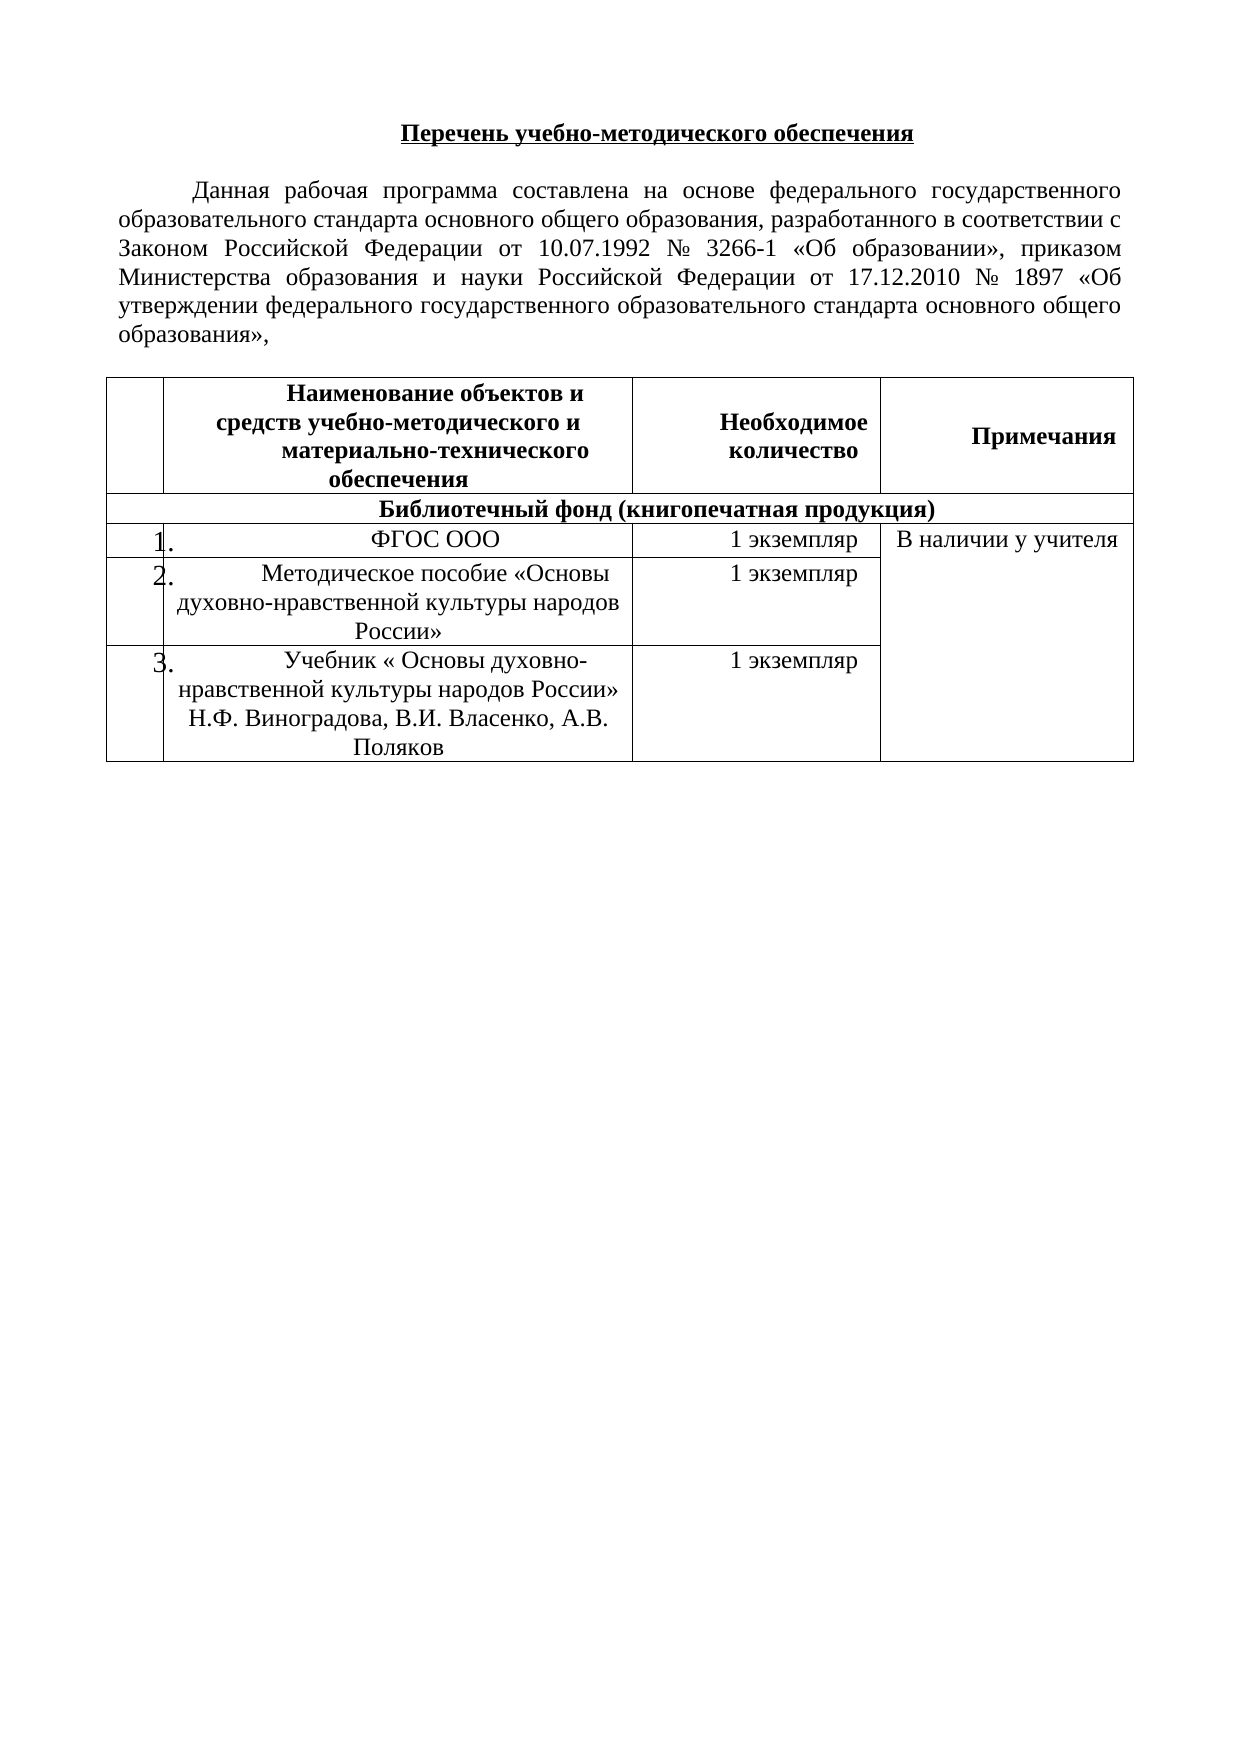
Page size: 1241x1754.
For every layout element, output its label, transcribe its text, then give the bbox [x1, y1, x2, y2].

table_cell Учебник « Основы духовно-нравственной культуры народов России» Н.Ф. Виноградова, В.И. Власенко, А.В. Поляков [444, 646, 632, 761]
table_header Наименование объектов и средств учебно-методического и материально-технического обеспечения [164, 378, 632, 493]
table_cell Методическое пособие «Основы духовно-нравственной культуры народов России» [164, 558, 632, 644]
table_cell В наличии у учителя [881, 524, 1133, 761]
table_cell Библиотечный фонд (книгопечатная продукция) [107, 494, 1133, 523]
table_cell [107, 524, 163, 557]
table_header Примечания [881, 378, 1133, 493]
text Перечень учебно-методического обеспечения [118, 118, 1122, 147]
table_cell 1 экземпляр [633, 524, 880, 557]
table_cell [107, 558, 163, 644]
table_header [107, 378, 163, 493]
table_cell 1 экземпляр [633, 558, 880, 644]
table_cell ФГОС ООО [164, 524, 632, 557]
text Данная рабочая программа составлена на основе федерального государственного образовательного стандарта основного общего образования, разработанного в соответствии с Законом Российской Федерации от 10.07.1992 № 3266-1 «Об образовании», приказом Министерства образования и науки Российской Федерации от 17.12.2010 № 1897 «Об утверждении федерального государственного образовательного стандарта основного общего образования», [118, 176, 1122, 348]
table_cell 1 экземпляр [633, 646, 880, 761]
table_cell [107, 646, 163, 761]
table_cell Учебник « Основы духовно-нравственной культуры народов России» Н.Ф. Виноградова, В.И. Власенко, А.В. Поляков [164, 646, 383, 761]
table_header Необходимое количество [633, 378, 880, 493]
